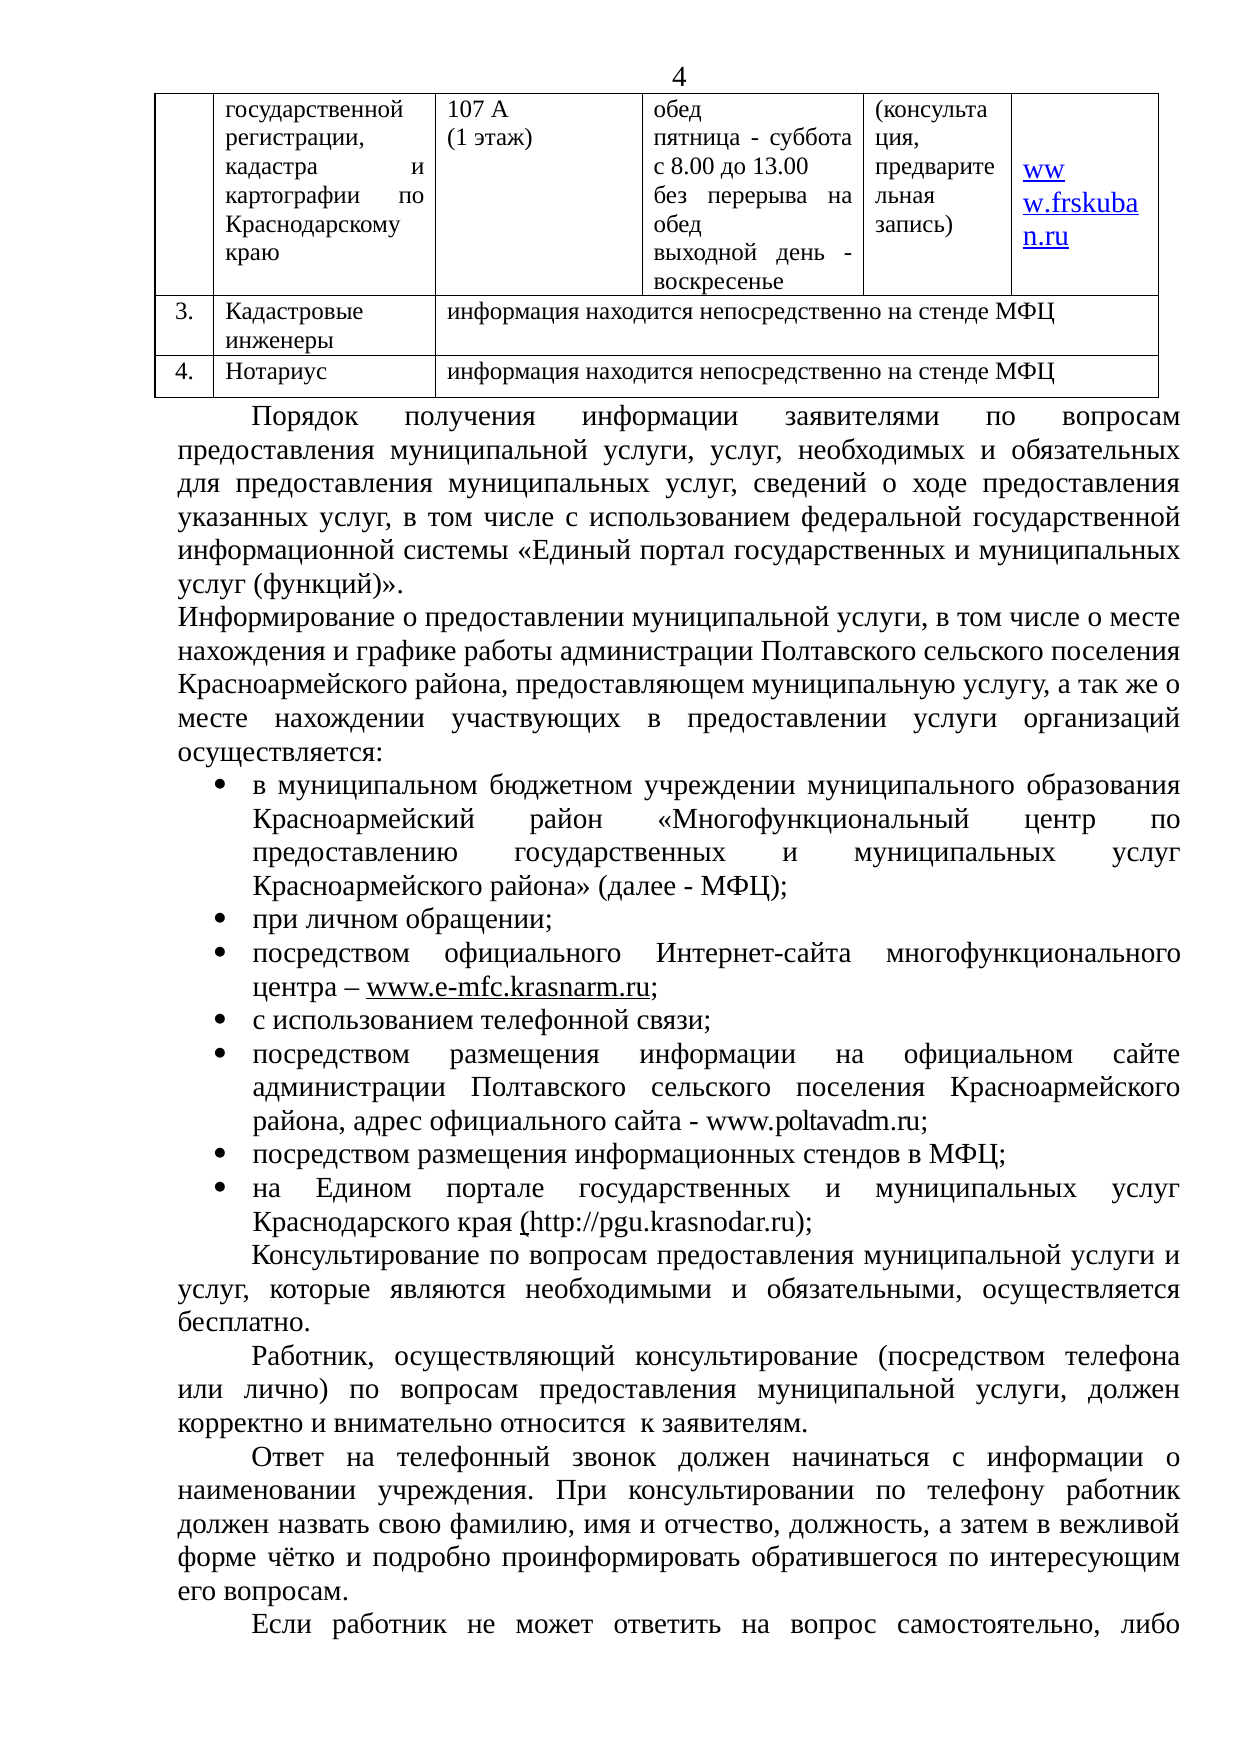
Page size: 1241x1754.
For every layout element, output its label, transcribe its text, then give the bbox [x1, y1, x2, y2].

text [177, 1606, 1181, 1640]
table_cell 2. [156, 94, 213, 295]
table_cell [436, 94, 642, 295]
list посредством размещения информационных стендов в МФЦ; [215, 1137, 1181, 1170]
list с использованием телефонной связи; [215, 1002, 1181, 1036]
table_cell информация находится непосредственно на стенде МФЦ [436, 356, 1158, 397]
table_cell информация находится непосредственно на стенде МФЦ [436, 296, 1158, 355]
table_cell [643, 94, 863, 295]
text Ответ на телефонный звонок должен начинаться с информации о наименовании учреждения. При консультировании по телефону работник должен назвать свою фамилию, имя и отчество, должность, а затем в вежливой форме чётко и подробно проинформировать обратившегося по интересующим его вопросам. [177, 1439, 1181, 1606]
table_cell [864, 94, 1011, 295]
list на Едином портале государственных и муниципальных услуг Краснодарского края (http://pgu.krasnodar.ru); [215, 1170, 1181, 1237]
list посредством официального Интернет-сайта многофункционального центра – www.e-mfc.krasnarm.ru; [215, 935, 1181, 1002]
table_cell Кадастровые инженеры [214, 296, 435, 355]
list в муниципальном бюджетном учреждении муниципального образования Красноармейский район «Многофункциональный центр по предоставлению государственных и муниципальных услуг Красноармейского района» (далее - МФЦ); [215, 767, 1181, 901]
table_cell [1012, 94, 1158, 295]
list при личном обращении; [215, 901, 1181, 935]
text Работник, осуществляющий консультирование (посредством телефона или лично) по вопросам предоставления муниципальной услуги, должен корректно и внимательно относится к заявителям. [177, 1338, 1181, 1439]
text Информирование о предоставлении муниципальной услуги, в том числе о месте нахождения и графике работы администрации Полтавского сельского поселения Красноармейского района, предоставляющем муниципальную услугу, а так же о месте нахождении участвующих в предоставлении услуги организаций осуществляется: [177, 599, 1181, 767]
table_cell 4. [156, 356, 213, 397]
text Консультирование по вопросам предоставления муниципальной услуги и услуг, которые являются необходимыми и обязательными, осуществляется бесплатно. [177, 1237, 1181, 1338]
table_cell Нотариус [214, 356, 435, 397]
list посредством размещения информации на официальном сайте администрации Полтавского сельского поселения Красноармейского района, адрес официального сайта - www.poltavadm.ru; [215, 1036, 1181, 1137]
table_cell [214, 94, 435, 295]
table_cell 3. [156, 296, 213, 355]
text Порядок получения информации заявителями по вопросам предоставления муниципальной услуги, услуг, необходимых и обязательных для предоставления муниципальных услуг, сведений о ходе предоставления указанных услуг, в том числе с использованием федеральной государственной информационной системы «Единый портал государственных и муниципальных услуг (функций)». [177, 398, 1181, 599]
